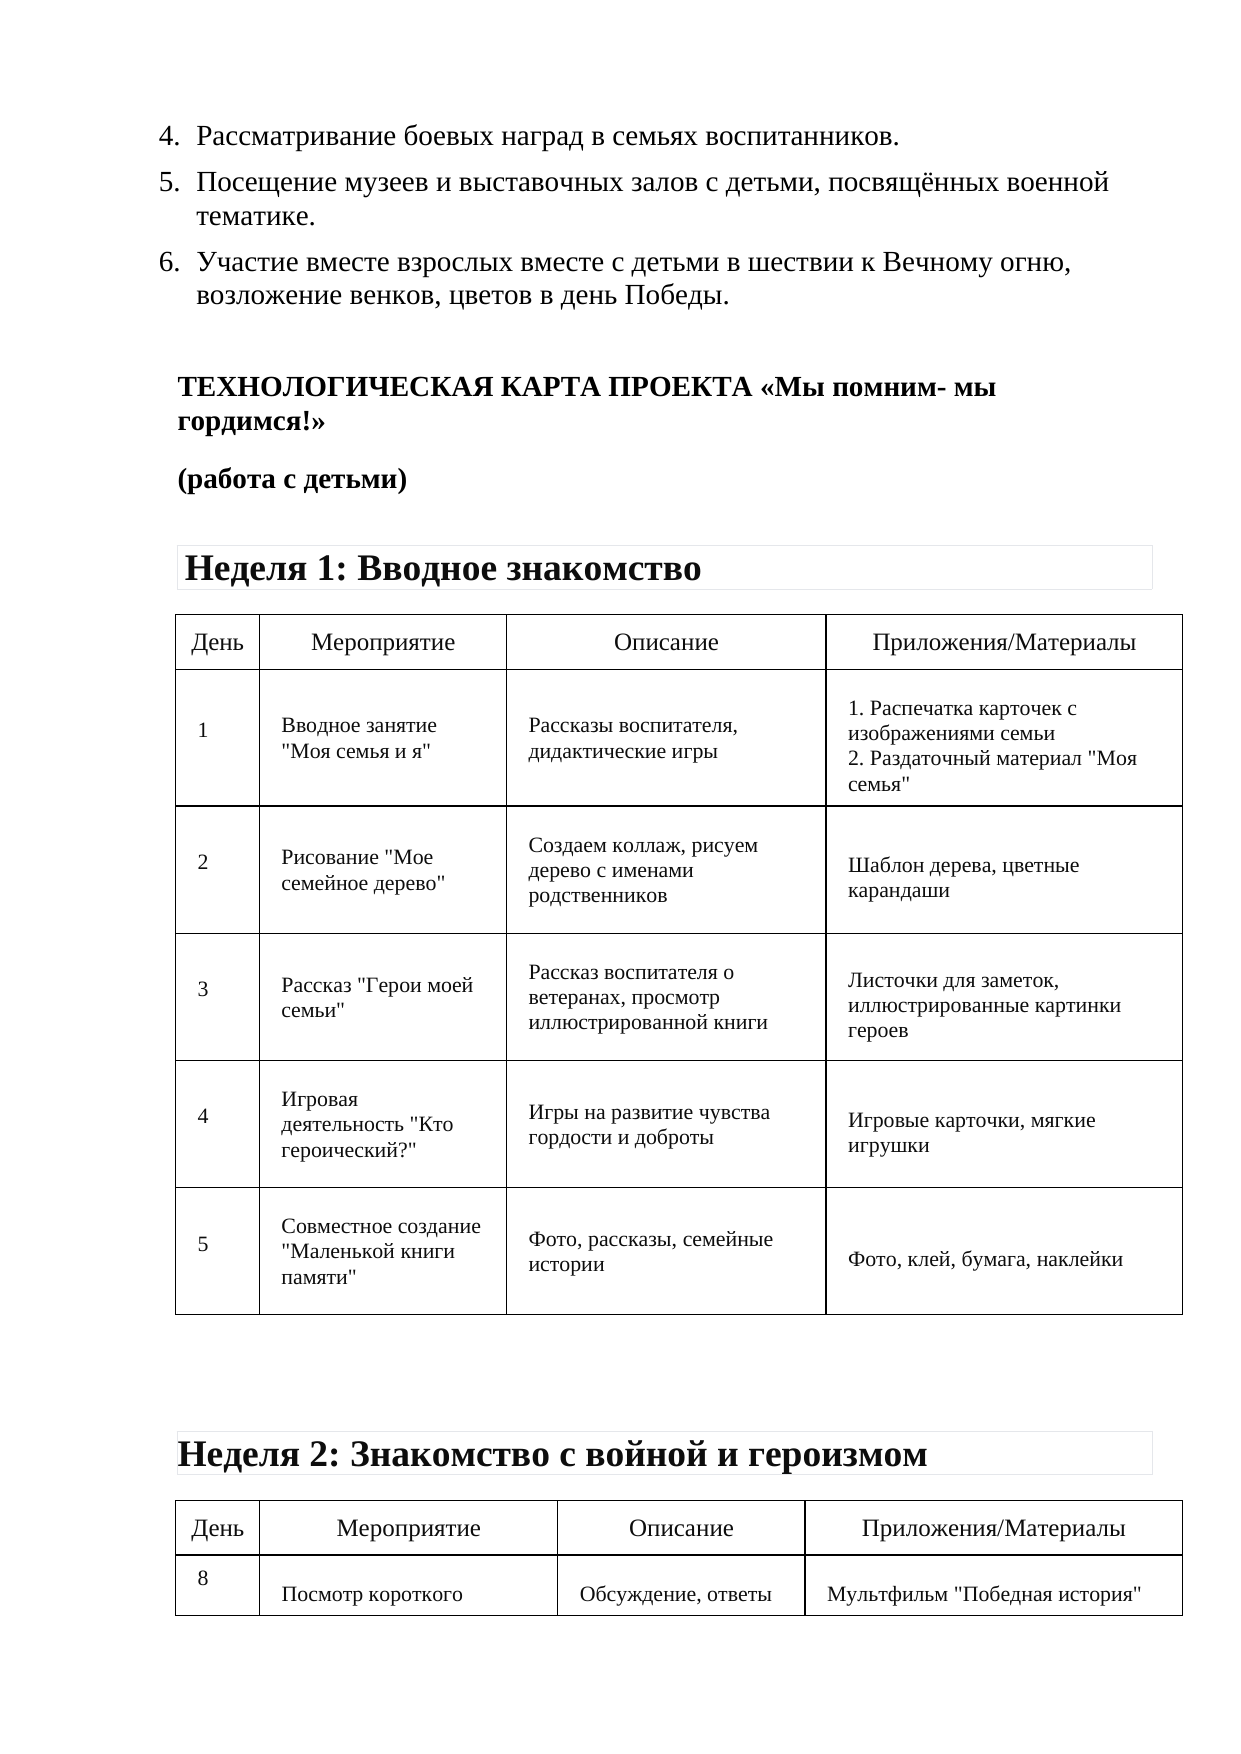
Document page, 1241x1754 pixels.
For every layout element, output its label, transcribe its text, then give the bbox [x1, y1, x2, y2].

table_cell Создаем коллаж, рисуем дерево с именами родственников [507, 807, 825, 932]
table_cell 3 [176, 934, 259, 1059]
table_cell Листочки для заметок, иллюстрированные картинки героев [827, 934, 1182, 1059]
table_cell Игровая деятельность "Кто героический?" [260, 1061, 506, 1187]
table_header Описание [558, 1501, 804, 1554]
table_cell Обсуждение, ответы на вопросы [558, 1556, 804, 1615]
table_cell Фото, клей, бумага, наклейки [827, 1188, 1182, 1314]
table_header Мероприятие [260, 615, 506, 668]
text (работа с детьми) [177, 461, 1152, 495]
list Участие вместе взрослых вместе с детьми в шествии к Вечному огню, возложение венков, цветов в день Победы. [158, 244, 1152, 311]
table_cell Игры на развитие чувства гордости и доброты [507, 1061, 825, 1187]
table_cell Игровые карточки, мягкие игрушки [827, 1061, 1182, 1187]
table_cell 8 [176, 1556, 259, 1615]
table_cell Рассказ "Герои моей семьи" [260, 934, 506, 1059]
table_cell 1. Распечатка карточек с изображениями семьи 2. Раздаточный материал "Моя семья" [827, 670, 1182, 805]
table_cell Совместное создание "Маленькой книги памяти" [260, 1188, 506, 1314]
list Рассматривание боевых наград в семьях воспитанников. [158, 118, 1152, 152]
table_header Описание [507, 615, 825, 668]
table_cell 4 [176, 1061, 259, 1187]
table_cell Рисование "Мое семейное дерево" [260, 807, 506, 932]
table_header Приложения/Материалы [827, 615, 1182, 668]
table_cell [806, 1556, 1182, 1615]
table_cell Вводное занятие "Моя семья и я" [260, 670, 506, 805]
table_cell 1 [176, 670, 259, 805]
table_cell Рассказ воспитателя о ветеранах, просмотр иллюстрированной книги [507, 934, 825, 1059]
table_cell Рассказы воспитателя, дидактические игры [507, 670, 825, 805]
text ТЕХНОЛОГИЧЕСКАЯ КАРТА ПРОЕКТА «Мы помним- мы гордимся!» [177, 369, 1152, 436]
table_cell Шаблон дерева, цветные карандаши [827, 807, 1182, 932]
text Неделя 2: Знакомство с войной и героизмом [178, 1432, 1152, 1474]
table_cell Фото, рассказы, семейные истории [507, 1188, 825, 1314]
text Неделя 1: Вводное знакомство [178, 546, 1152, 589]
table_header Приложения/Материалы [806, 1501, 1182, 1554]
table_cell 5 [176, 1188, 259, 1314]
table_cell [260, 1556, 557, 1615]
table_header Мероприятие [260, 1501, 557, 1554]
table_cell 2 [176, 807, 259, 932]
list Посещение музеев и выставочных залов с детьми, посвящённых военной тематике. [158, 164, 1152, 231]
table_header День [176, 615, 259, 668]
table_header День [176, 1501, 259, 1554]
